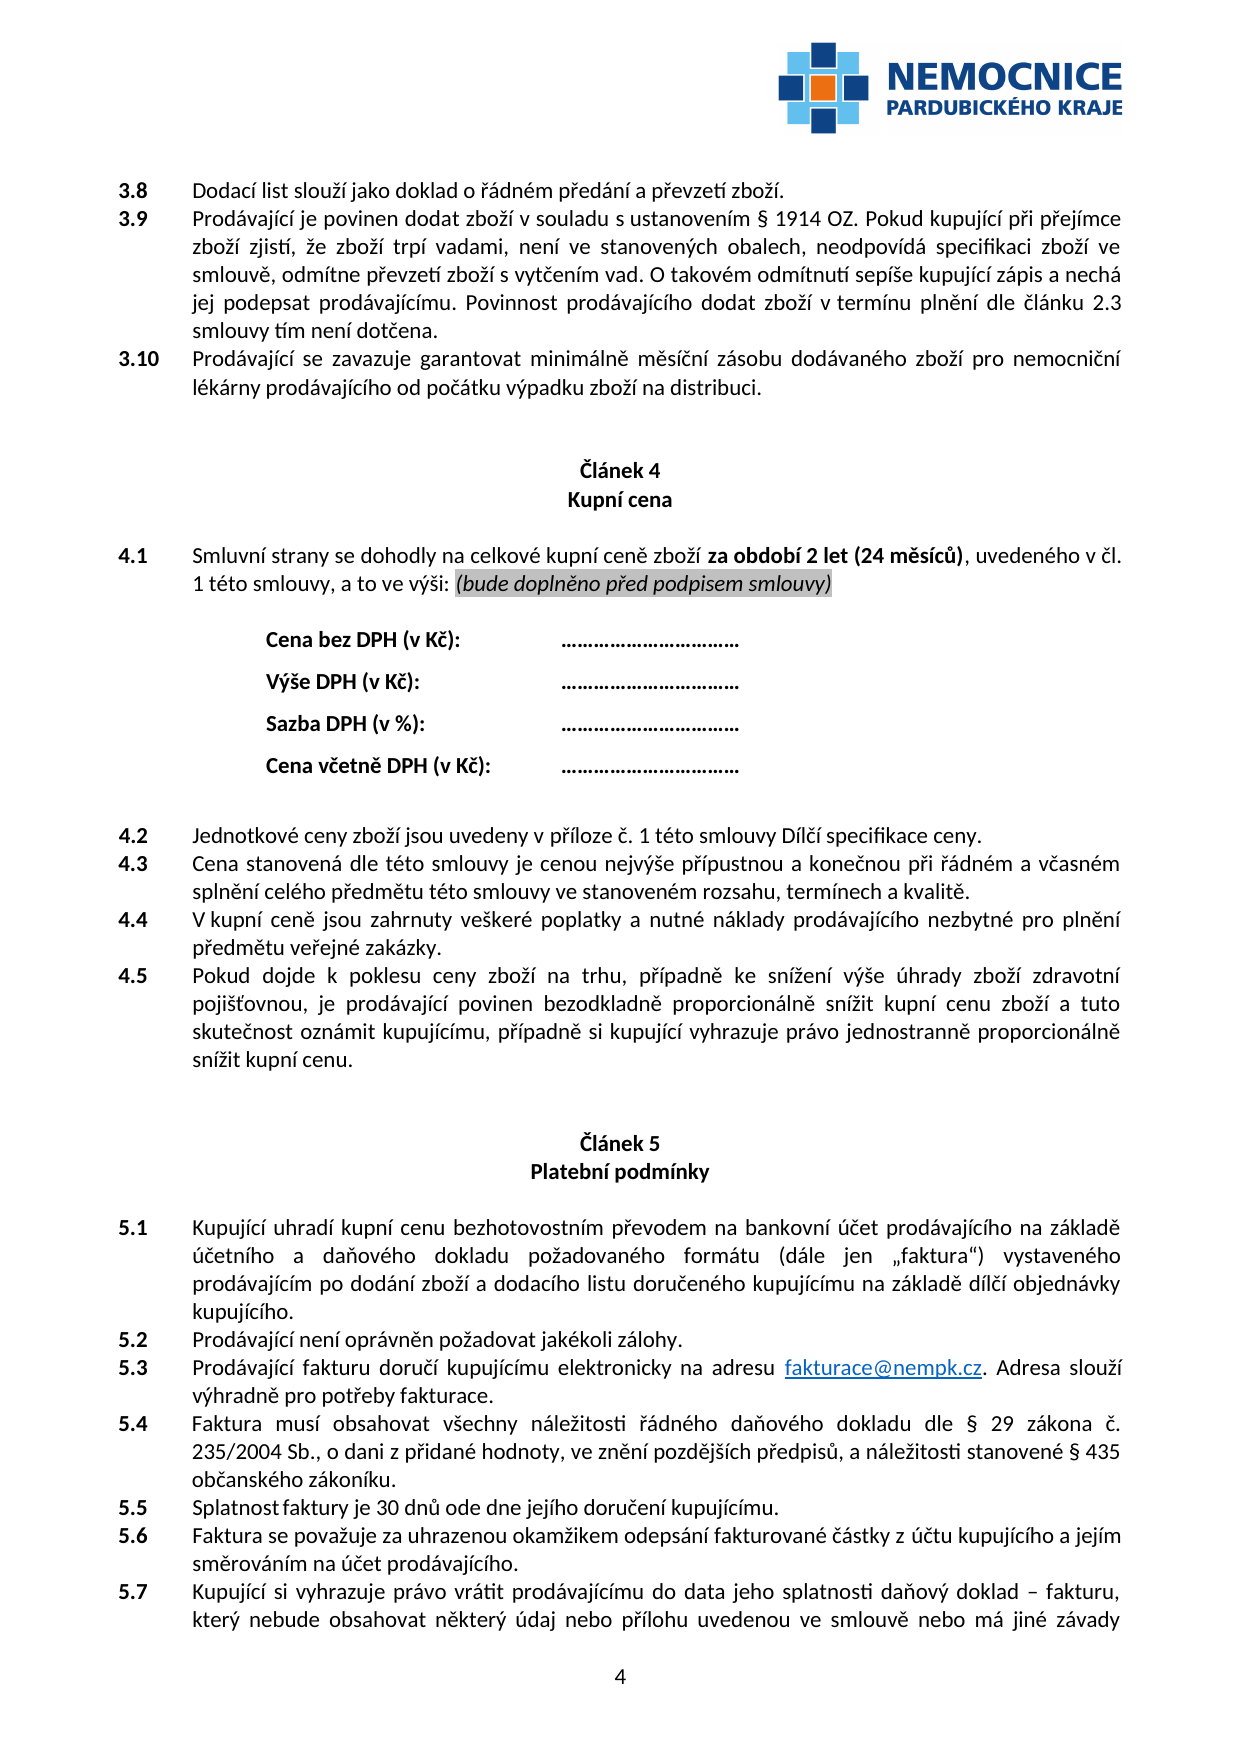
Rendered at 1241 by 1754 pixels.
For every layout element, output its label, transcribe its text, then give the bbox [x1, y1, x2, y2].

text Cena bez DPH (v Kč): …………………………… [118, 625, 1122, 653]
text Sazba DPH (v %): …………………………… [118, 709, 1122, 737]
text 4.2 Jednotkové ceny zboží jsou uvedeny v příloze č. 1 této smlouvy Dílčí specifikace ceny. [118, 821, 1122, 849]
text Článek 4 [118, 457, 1122, 485]
text Cena včetně DPH (v Kč): …………………………… [118, 751, 1122, 779]
text 3.9 Prodávající je povinen dodat zboží v souladu s ustanovením § 1914 OZ. Pokud kupující při přejímce zboží zjistí, že zboží trpí vadami, není ve stanovených obalech, neodpovídá specifikaci zboží ve smlouvě, odmítne převzetí zboží s vytčením vad. O takovém odmítnutí sepíše kupující zápis a nechá jej podepsat prodávajícímu. Povinnost prodávajícího dodat zboží v termínu plnění dle článku 2.3 smlouvy tím není dotčena. [118, 204, 1122, 344]
text 3.10 Prodávající se zavazuje garantovat minimálně měsíční zásobu dodávaného zboží pro nemocniční lékárny prodávajícího od počátku výpadku zboží na distribuci. [118, 344, 1122, 401]
text 5.3 Prodávající fakturu doručí kupujícímu elektronicky na adresu fakturace@nempk.cz. Adresa slouží výhradně pro potřeby fakturace. [118, 1353, 1122, 1409]
picture [777, 41, 1123, 135]
text 4.1 Smluvní strany se dohodly na celkové kupní ceně zboží za období 2 let (24 měsíců), uvedeného v čl. 1 této smlouvy, a to ve výši: (bude doplněno před podpisem smlouvy) [118, 541, 1122, 597]
text 5.4 Faktura musí obsahovat všechny náležitosti řádného daňového dokladu dle § 29 zákona č. 235/2004 Sb., o dani z přidané hodnoty, ve znění pozdějších předpisů, a náležitosti stanovené § 435 občanského zákoníku. [118, 1409, 1122, 1493]
text 5.6 Faktura se považuje za uhrazenou okamžikem odepsání fakturované částky z účtu kupujícího a jejím směrováním na účet prodávajícího. [118, 1521, 1122, 1577]
text Platební podmínky [118, 1157, 1122, 1185]
text 5.2 Prodávající není oprávněn požadovat jakékoli zálohy. [118, 1325, 1122, 1353]
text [118, 1577, 1122, 1633]
text Výše DPH (v Kč): …………………………… [118, 667, 1122, 695]
text 4.3 Cena stanovená dle této smlouvy je cenou nejvýše přípustnou a konečnou při řádném a včasném splnění celého předmětu této smlouvy ve stanoveném rozsahu, termínech a kvalitě. [118, 849, 1122, 905]
text Článek 5 [118, 1129, 1122, 1157]
text 5.1 Kupující uhradí kupní cenu bezhotovostním převodem na bankovní účet prodávajícího na základě účetního a daňového dokladu požadovaného formátu (dále jen „faktura“) vystaveného prodávajícím po dodání zboží a dodacího listu doručeného kupujícímu na základě dílčí objednávky kupujícího. [118, 1213, 1122, 1325]
text 5.5 Splatnost faktury je 30 dnů ode dne jejího doručení kupujícímu. [118, 1493, 1122, 1521]
text 4.5 Pokud dojde k poklesu ceny zboží na trhu, případně ke snížení výše úhrady zboží zdravotní pojišťovnou, je prodávající povinen bezodkladně proporcionálně snížit kupní cenu zboží a tuto skutečnost oznámit kupujícímu, případně si kupující vyhrazuje právo jednostranně proporcionálně snížit kupní cenu. [118, 961, 1122, 1073]
text 4.4 V kupní ceně jsou zahrnuty veškeré poplatky a nutné náklady prodávajícího nezbytné pro plnění předmětu veřejné zakázky. [118, 905, 1122, 961]
text Kupní cena [118, 485, 1122, 513]
text 3.8 Dodací list slouží jako doklad o řádném předání a převzetí zboží. [118, 176, 1122, 204]
